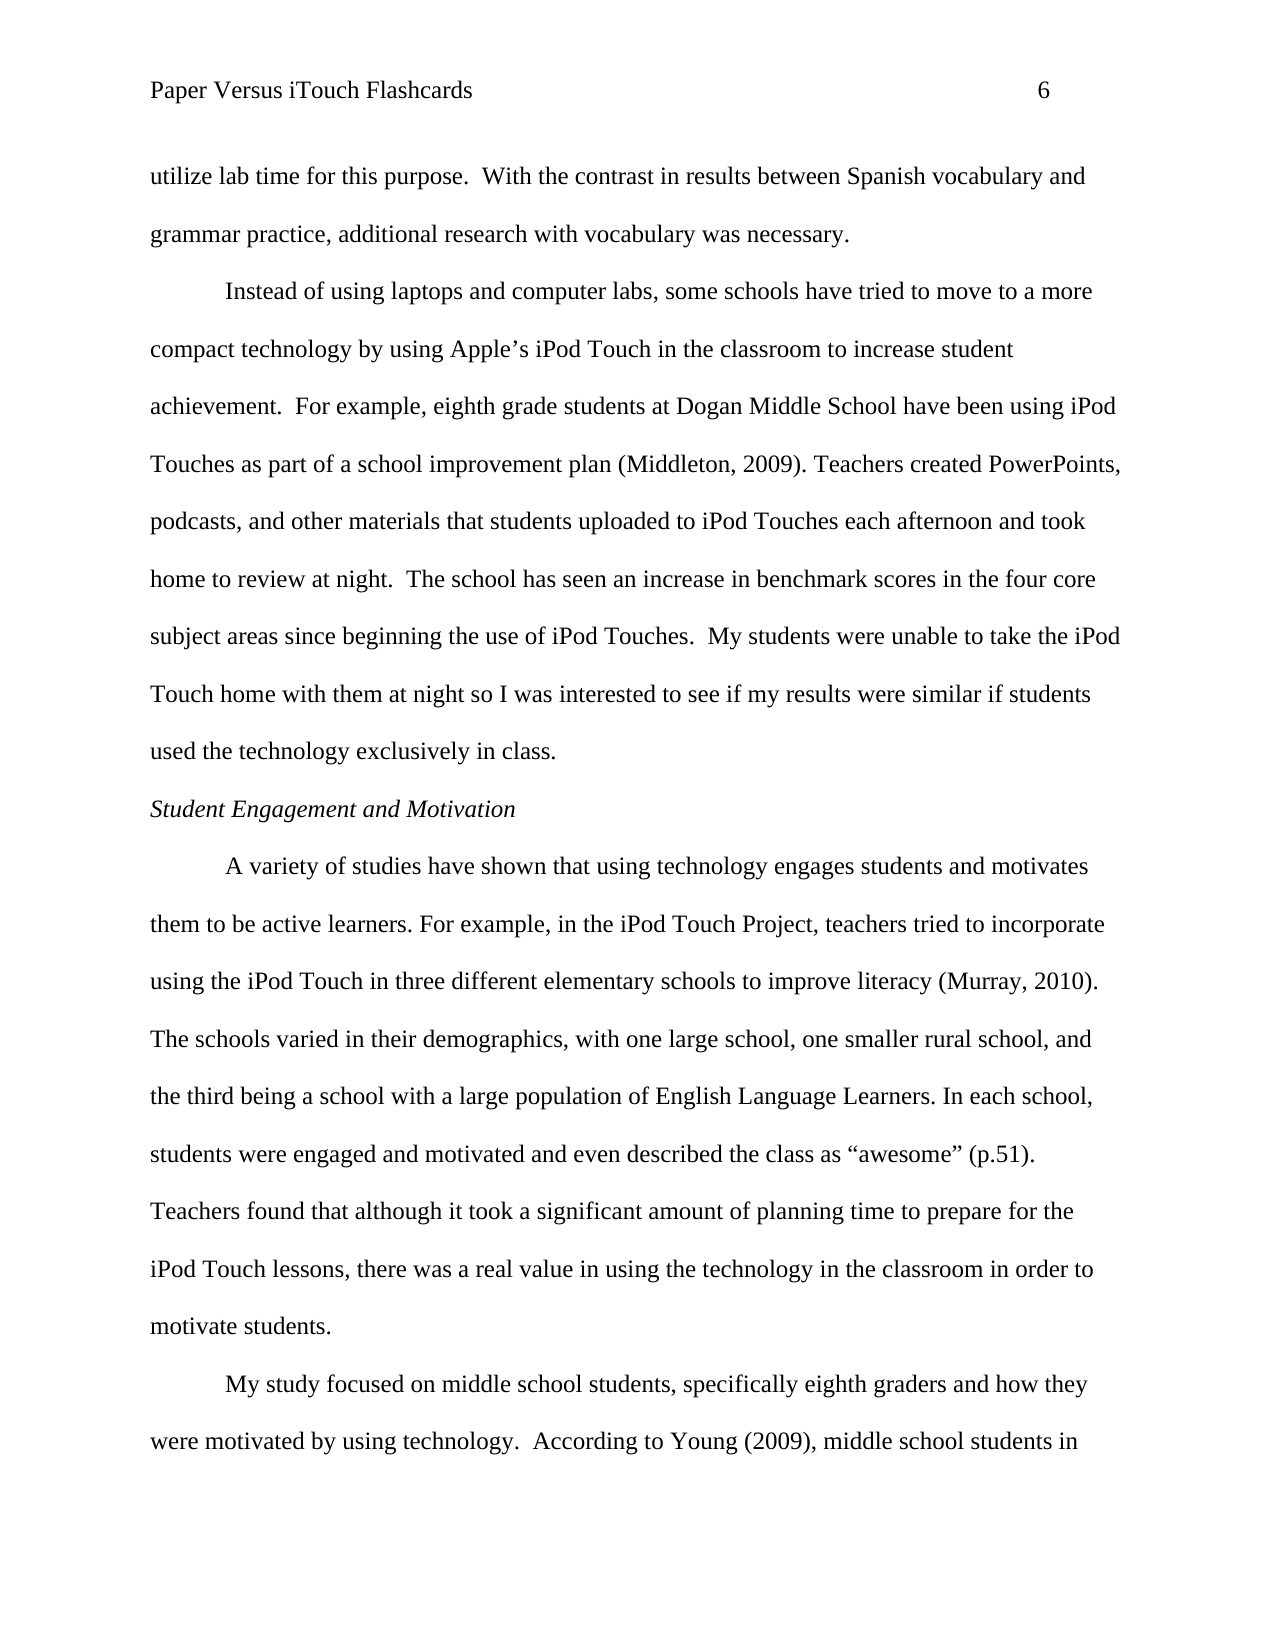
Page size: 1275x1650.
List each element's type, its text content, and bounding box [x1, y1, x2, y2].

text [150, 161, 1125, 247]
text A variety of studies have shown that using technology engages students and motivates them to be active learners. For example, in the iPod Touch Project, teachers tried to incorporate using the iPod Touch in three different elementary schools to improve literacy (Murray, 2010). The schools varied in their demographics, with one large school, one smaller rural school, and the third being a school with a large population of English Language Learners. In each school, students were engaged and motivated and even described the class as “awesome” (p.51). Teachers found that although it took a significant amount of planning time to prepare for the iPod Touch lessons, there was a real value in using the technology in the classroom in order to motivate students. [150, 851, 1125, 1340]
text Student Engagement and Motivation [150, 794, 1125, 822]
text Instead of using laptops and computer labs, some schools have tried to move to a more compact technology by using Apple’s iPod Touch in the classroom to increase student achievement. For example, eighth grade students at Dogan Middle School have been using iPod Touches as part of a school improvement plan (Middleton, 2009). Teachers created PowerPoints, podcasts, and other materials that students uploaded to iPod Touches each afternoon and took home to review at night. The school has seen an increase in benchmark scores in the four core subject areas since beginning the use of iPod Touches. My students were unable to take the iPod Touch home with them at night so I was interested to see if my results were similar if students used the technology exclusively in class. [150, 276, 1125, 765]
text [150, 1369, 1125, 1455]
